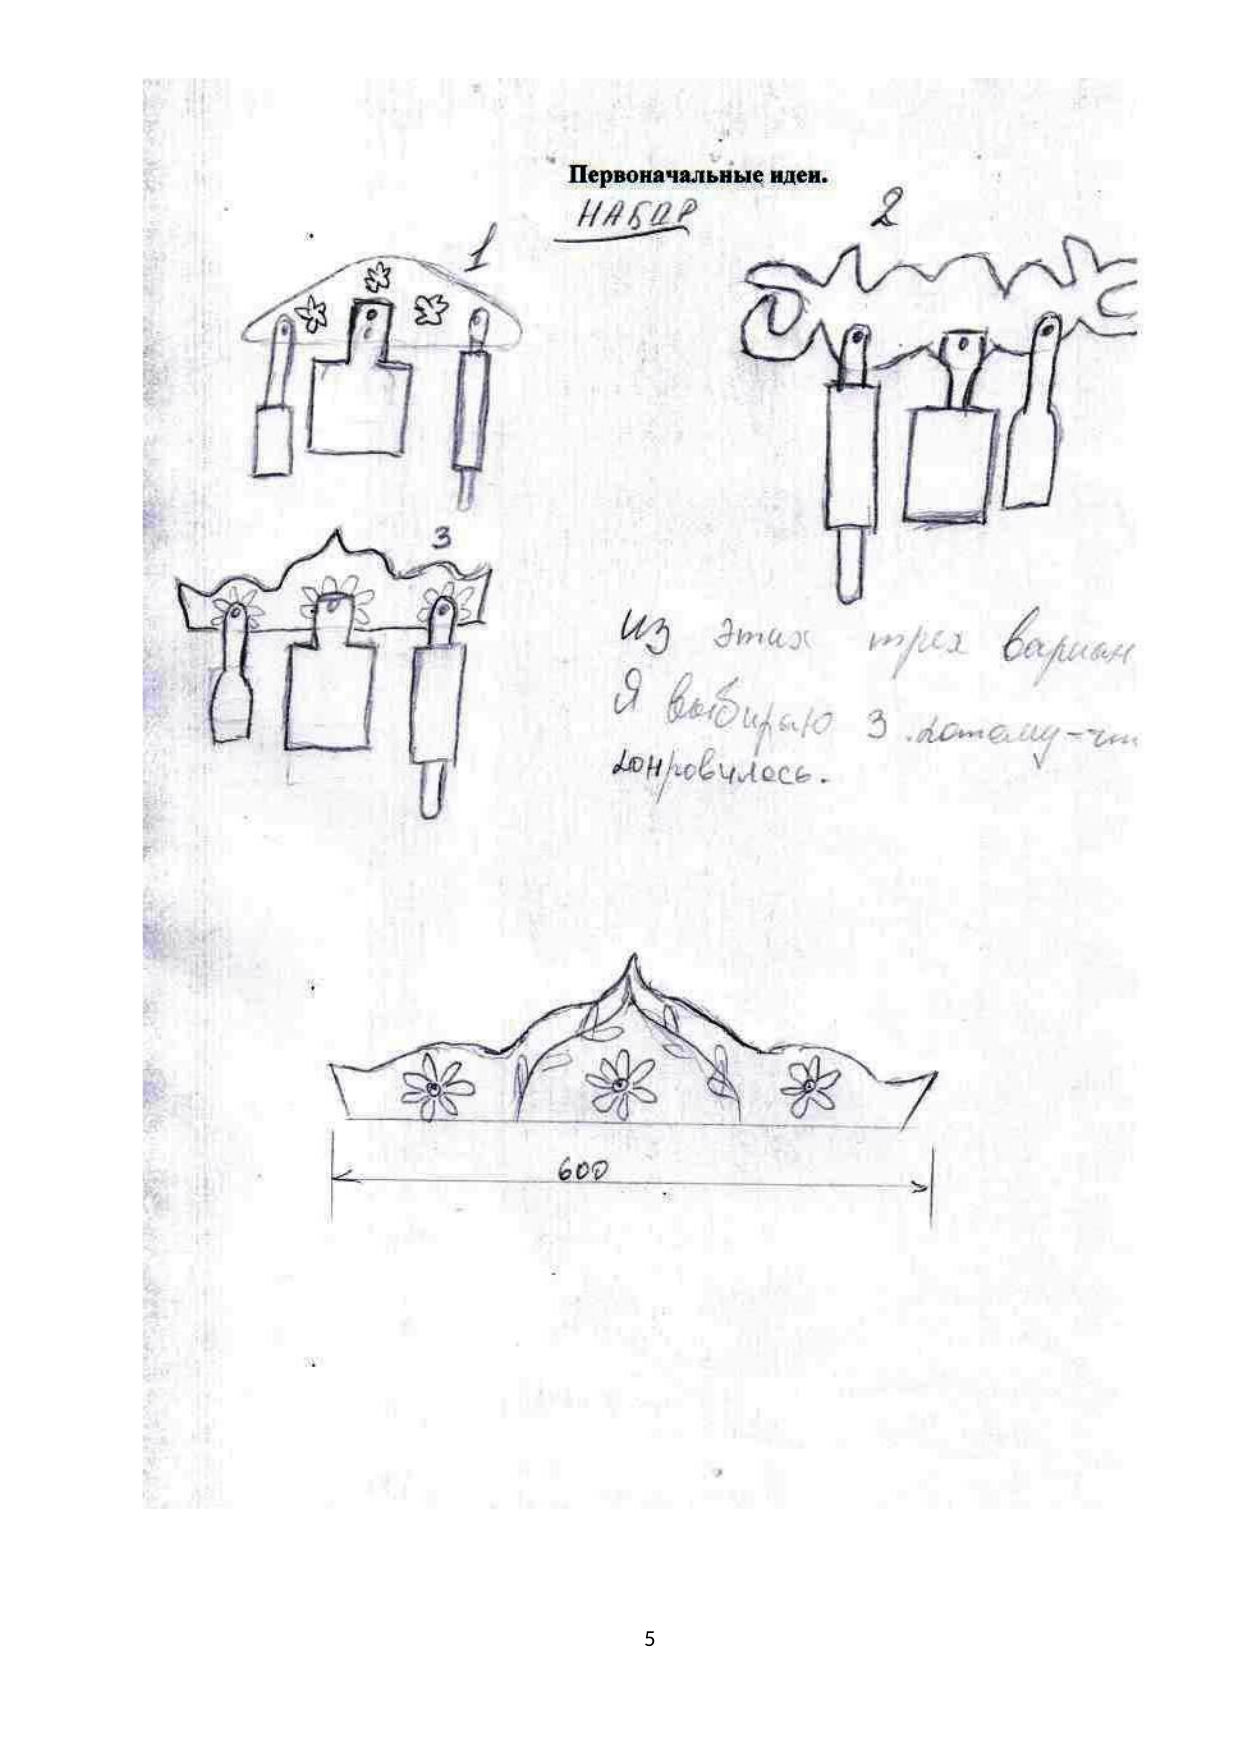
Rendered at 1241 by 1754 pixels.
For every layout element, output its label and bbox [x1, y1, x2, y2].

picture [142, 78, 1144, 1506]
